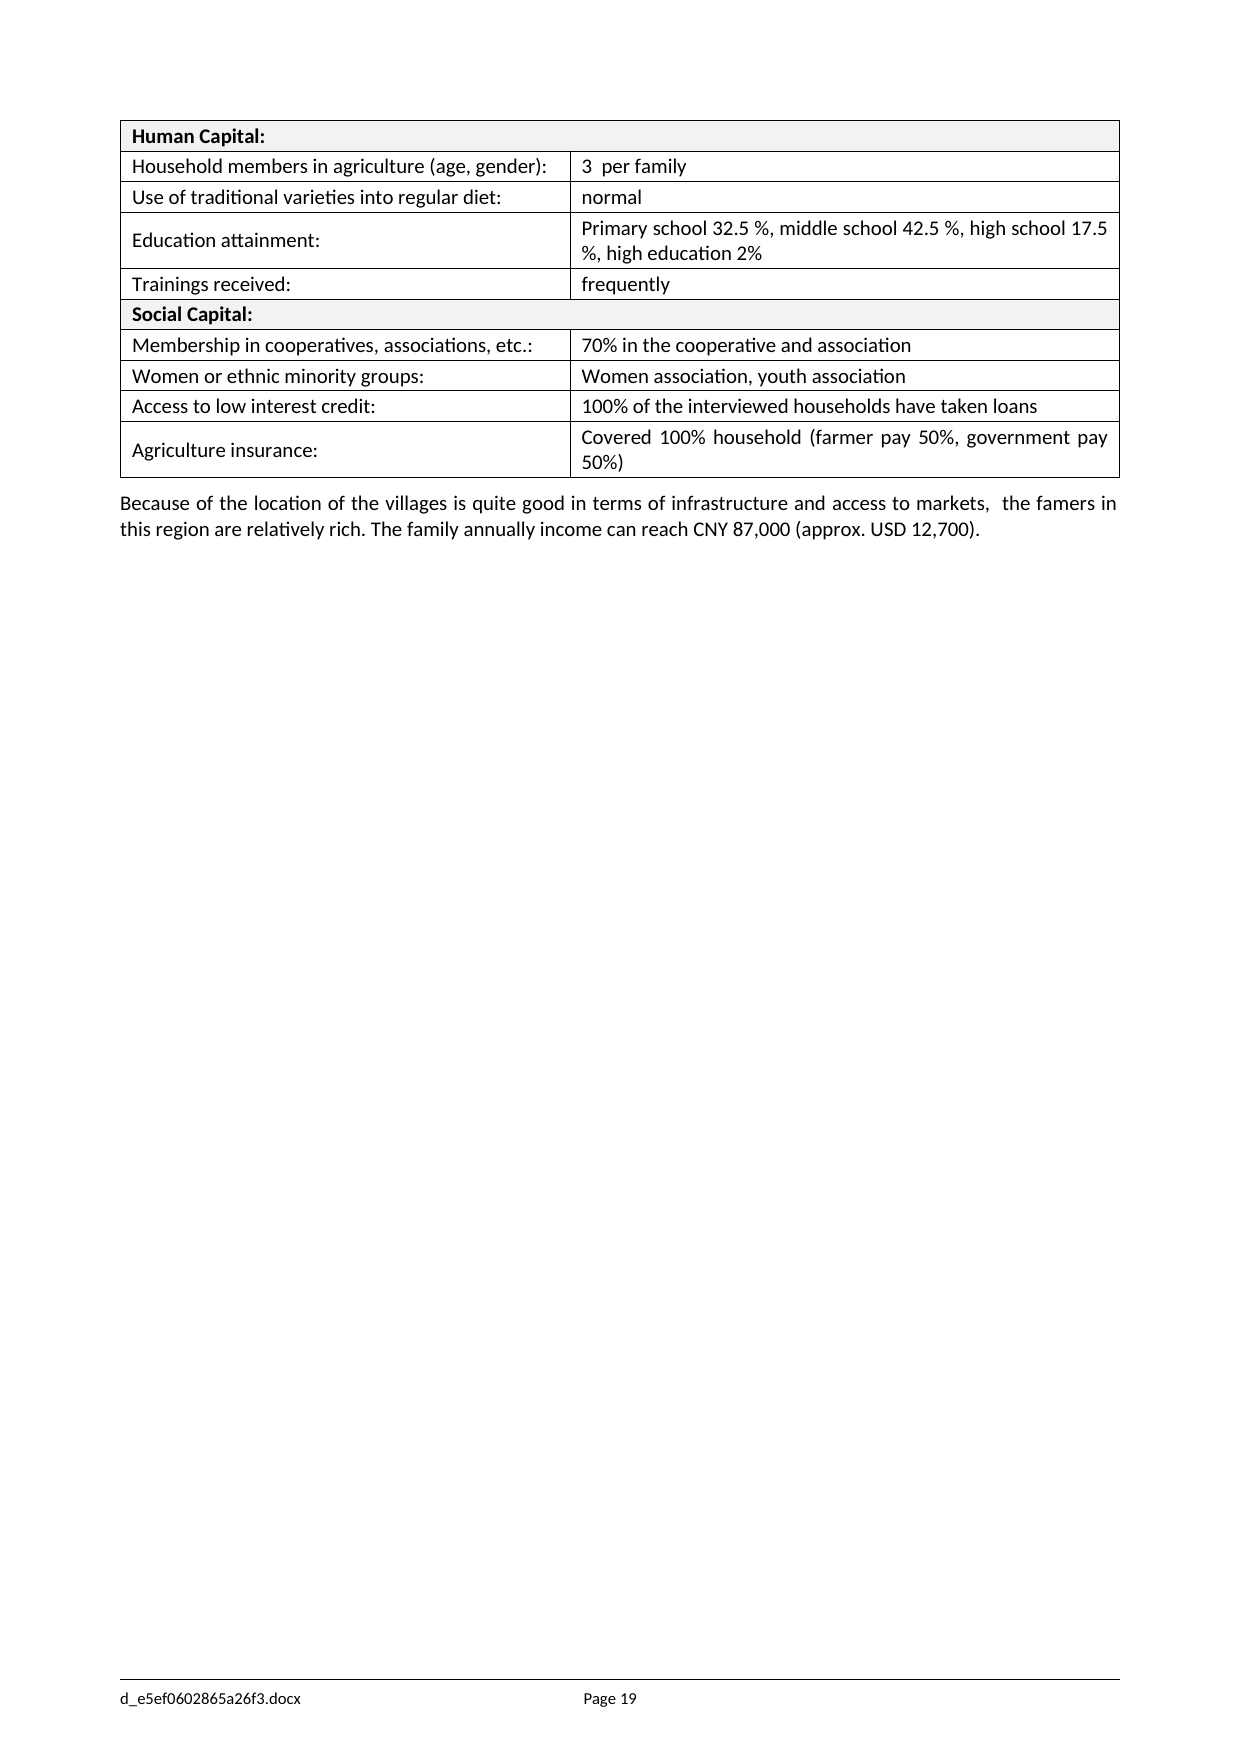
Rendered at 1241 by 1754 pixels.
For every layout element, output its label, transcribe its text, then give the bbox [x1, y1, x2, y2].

table_cell Education attainment: [121, 213, 570, 268]
table_cell Social Capital: [121, 300, 1119, 329]
table_cell Membership in cooperatives, associations, etc.: [121, 330, 570, 360]
table_cell 3 per family [571, 152, 1119, 181]
table_cell frequently [571, 269, 1119, 298]
table_cell 100% of the interviewed households have taken loans [571, 391, 1119, 421]
text Because of the location of the villages is quite good in terms of infrastructure and access to markets, the famers in this region are relatively rich. The family annually income can reach CNY 87,000 (approx. USD 12,700). [120, 491, 1120, 541]
table_cell 70% in the cooperative and association [571, 330, 1119, 360]
table_cell Covered 100% household (farmer pay 50%, government pay 50%) [571, 422, 1119, 477]
table_cell Women association, youth association [571, 361, 1119, 390]
table_cell Trainings received: [121, 269, 570, 298]
table_cell Household members in agriculture (age, gender): [121, 152, 570, 181]
table_cell Primary school 32.5 %, middle school 42.5 %, high school 17.5 %, high education 2% [571, 213, 1119, 268]
table_cell Agriculture insurance: [121, 422, 570, 477]
table_cell normal [571, 182, 1119, 212]
table_cell Access to low interest credit: [121, 391, 570, 421]
table_cell Use of traditional varieties into regular diet: [121, 182, 570, 212]
table_cell Women or ethnic minority groups: [121, 361, 570, 390]
table_cell Human Capital: [121, 121, 1119, 151]
